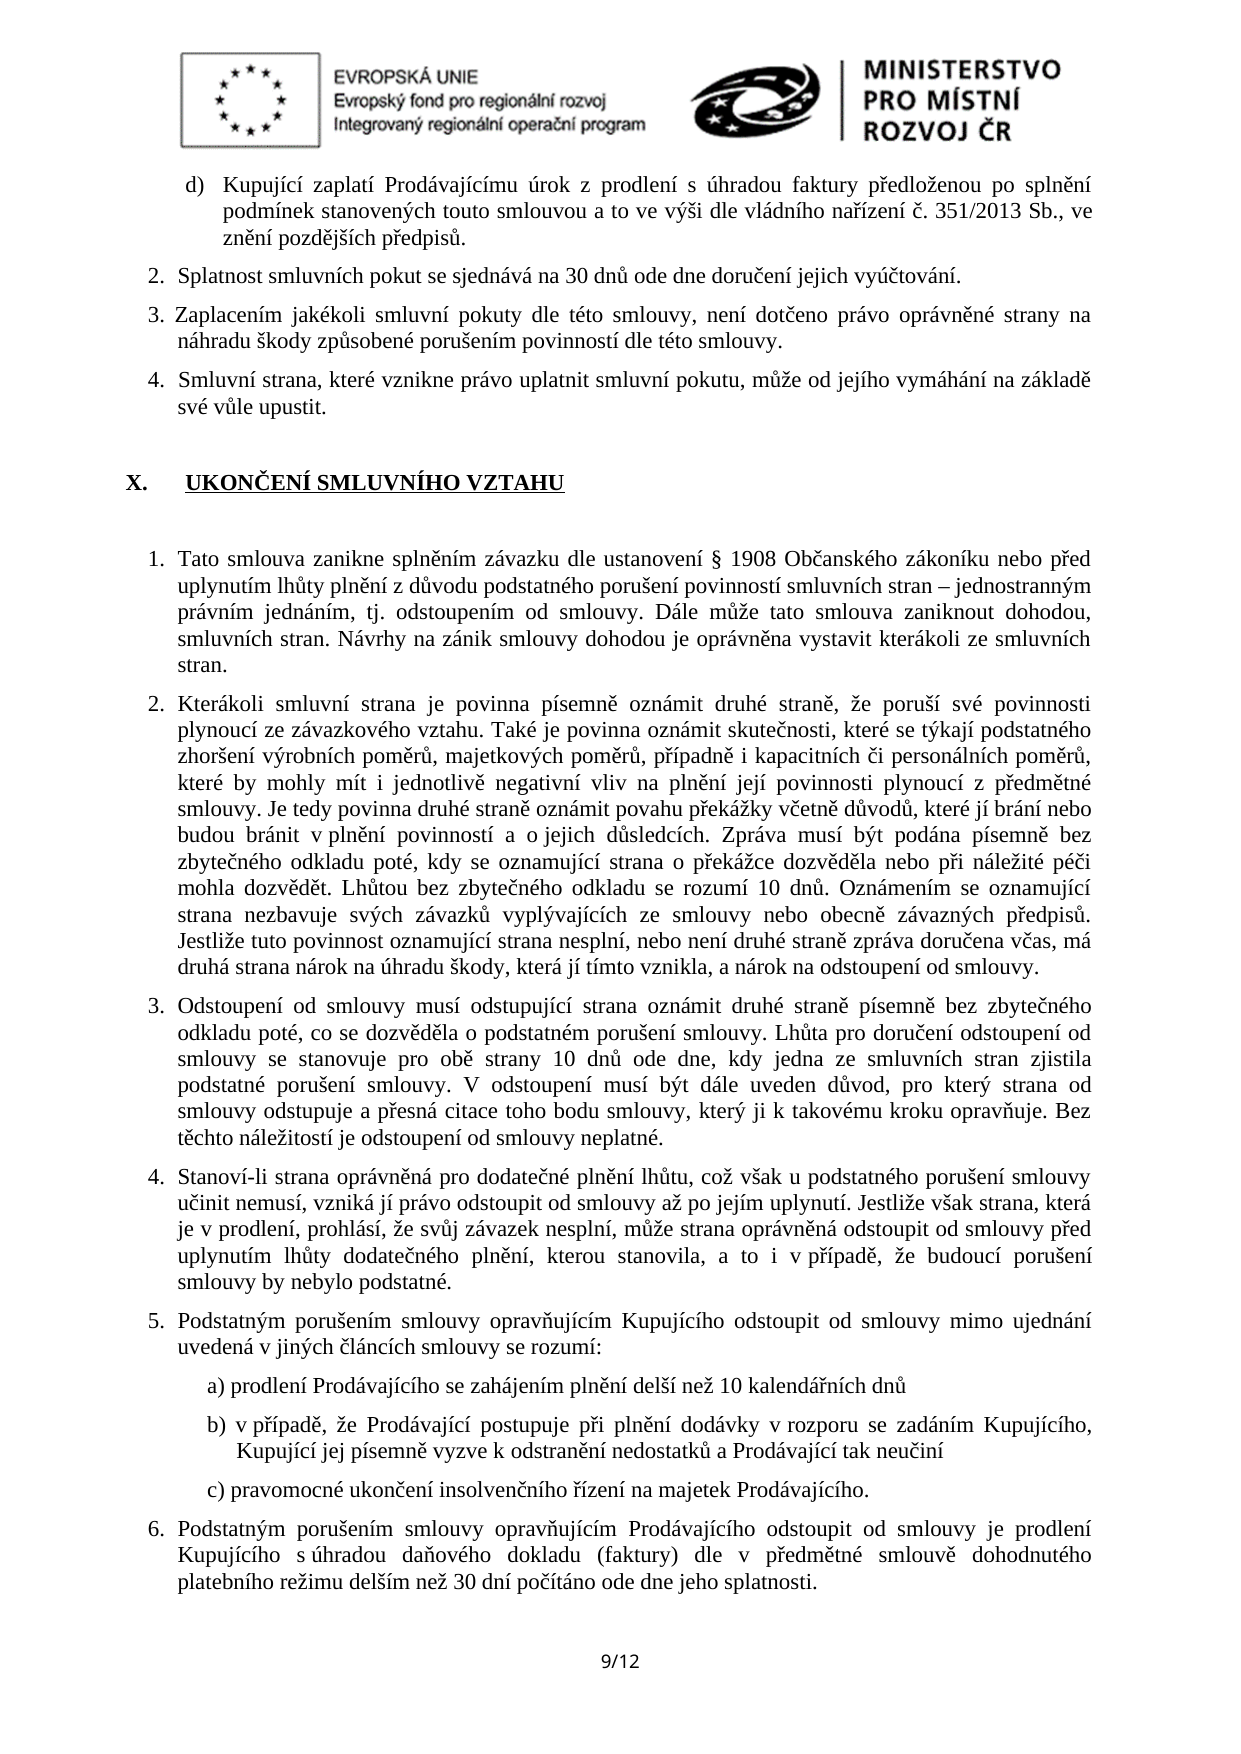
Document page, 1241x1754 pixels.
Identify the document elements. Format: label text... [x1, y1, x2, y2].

list Podstatným porušením smlouvy opravňujícím Prodávajícího odstoupit od smlouvy je prodlení Kupujícího s úhradou daňového dokladu (faktury) dle v předmětné smlouvě dohodnutého platebního režimu delším než 30 dní počítáno ode dne jeho splatnosti. [148, 1515, 1093, 1594]
list b) v případě, že Prodávající postupuje při plnění dodávky v rozporu se zadáním Kupujícího, Kupující jej písemně vyzve k odstranění nedostatků a Prodávající tak neučiní [207, 1411, 1093, 1464]
list c) pravomocné ukončení insolvenčního řízení na majetek Prodávajícího. [207, 1476, 1093, 1503]
list a) prodlení Prodávajícího se zahájením plnění delší než 10 kalendářních dnů [207, 1372, 1093, 1399]
list Splatnost smluvních pokut se sjednává na 30 dnů ode dne doručení jejich vyúčtování. [148, 262, 1093, 289]
text 3. Zaplacením jakékoli smluvní pokuty dle této smlouvy, není dotčeno právo oprávněné strany na náhradu škody způsobené porušením povinností dle této smlouvy. [148, 301, 1093, 354]
text UKONČENÍ SMLUVNÍHO VZTAHU [148, 469, 1093, 496]
picture [163, 29, 1077, 166]
list Podstatným porušením smlouvy opravňujícím Kupujícího odstoupit od smlouvy mimo ujednání uvedená v jiných článcích smlouvy se rozumí: [148, 1307, 1093, 1360]
list Odstoupení od smlouvy musí odstupující strana oznámit druhé straně písemně bez zbytečného odkladu poté, co se dozvěděla o podstatném porušení smlouvy. Lhůta pro doručení odstoupení od smlouvy se stanovuje pro obě strany 10 dnů ode dne, kdy jedna ze smluvních stran zjistila podstatné porušení smlouvy. V odstoupení musí být dále uveden důvod, pro který strana od smlouvy odstupuje a přesná citace toho bodu smlouvy, který ji k takovému kroku opravňuje. Bez těchto náležitostí je odstoupení od smlouvy neplatné. [148, 992, 1093, 1150]
list Tato smlouva zanikne splněním závazku dle ustanovení § 1908 Občanského zákoníku nebo před uplynutím lhůty plnění z důvodu podstatného porušení povinností smluvních stran – jednostranným právním jednáním, tj. odstoupením od smlouvy. Dále může tato smlouva zaniknout dohodou, smluvních stran. Návrhy na zánik smlouvy dohodou je oprávněna vystavit kterákoli ze smluvních stran. [148, 546, 1093, 677]
text 4. Smluvní strana, které vznikne právo uplatnit smluvní pokutu, může od jejího vymáhání na základě své vůle upustit. [148, 366, 1093, 419]
list Stanoví-li strana oprávněná pro dodatečné plnění lhůtu, což však u podstatného porušení smlouvy učinit nemusí, vzniká jí právo odstoupit od smlouvy až po jejím uplynutí. Jestliže však strana, která je v prodlení, prohlásí, že svůj závazek nesplní, může strana oprávněná odstoupit od smlouvy před uplynutím lhůty dodatečného plnění, kterou stanovila, a to i v případě, že budoucí porušení smlouvy by nebylo podstatné. [148, 1163, 1093, 1294]
list Kupující zaplatí Prodávajícímu úrok z prodlení s úhradou faktury předloženou po splnění podmínek stanovených touto smlouvou a to ve výši dle vládního nařízení č. 351/2013 Sb., ve znění pozdějších předpisů. [185, 171, 1093, 250]
list Kterákoli smluvní strana je povinna písemně oznámit druhé straně, že poruší své povinnosti plynoucí ze závazkového vztahu. Také je povinna oznámit skutečnosti, které se týkají podstatného zhoršení výrobních poměrů, majetkových poměrů, případně i kapacitních či personálních poměrů, které by mohly mít i jednotlivě negativní vliv na plnění její povinnosti plynoucí z předmětné smlouvy. Je tedy povinna druhé straně oznámit povahu překážky včetně důvodů, které jí brání nebo budou bránit v plnění povinností a o jejich důsledcích. Zpráva musí být podána písemně bez zbytečného odkladu poté, kdy se oznamující strana o překážce dozvěděla nebo při náležité péči mohla dozvědět. Lhůtou bez zbytečného odkladu se rozumí 10 dnů. Oznámením se oznamující strana nezbavuje svých závazků vyplývajících ze smlouvy nebo obecně závazných předpisů. Jestliže tuto povinnost oznamující strana nesplní, nebo není druhé straně zpráva doručena včas, má druhá strana nárok na úhradu škody, která jí tímto vznikla, a nárok na odstoupení od smlouvy. [148, 690, 1093, 980]
